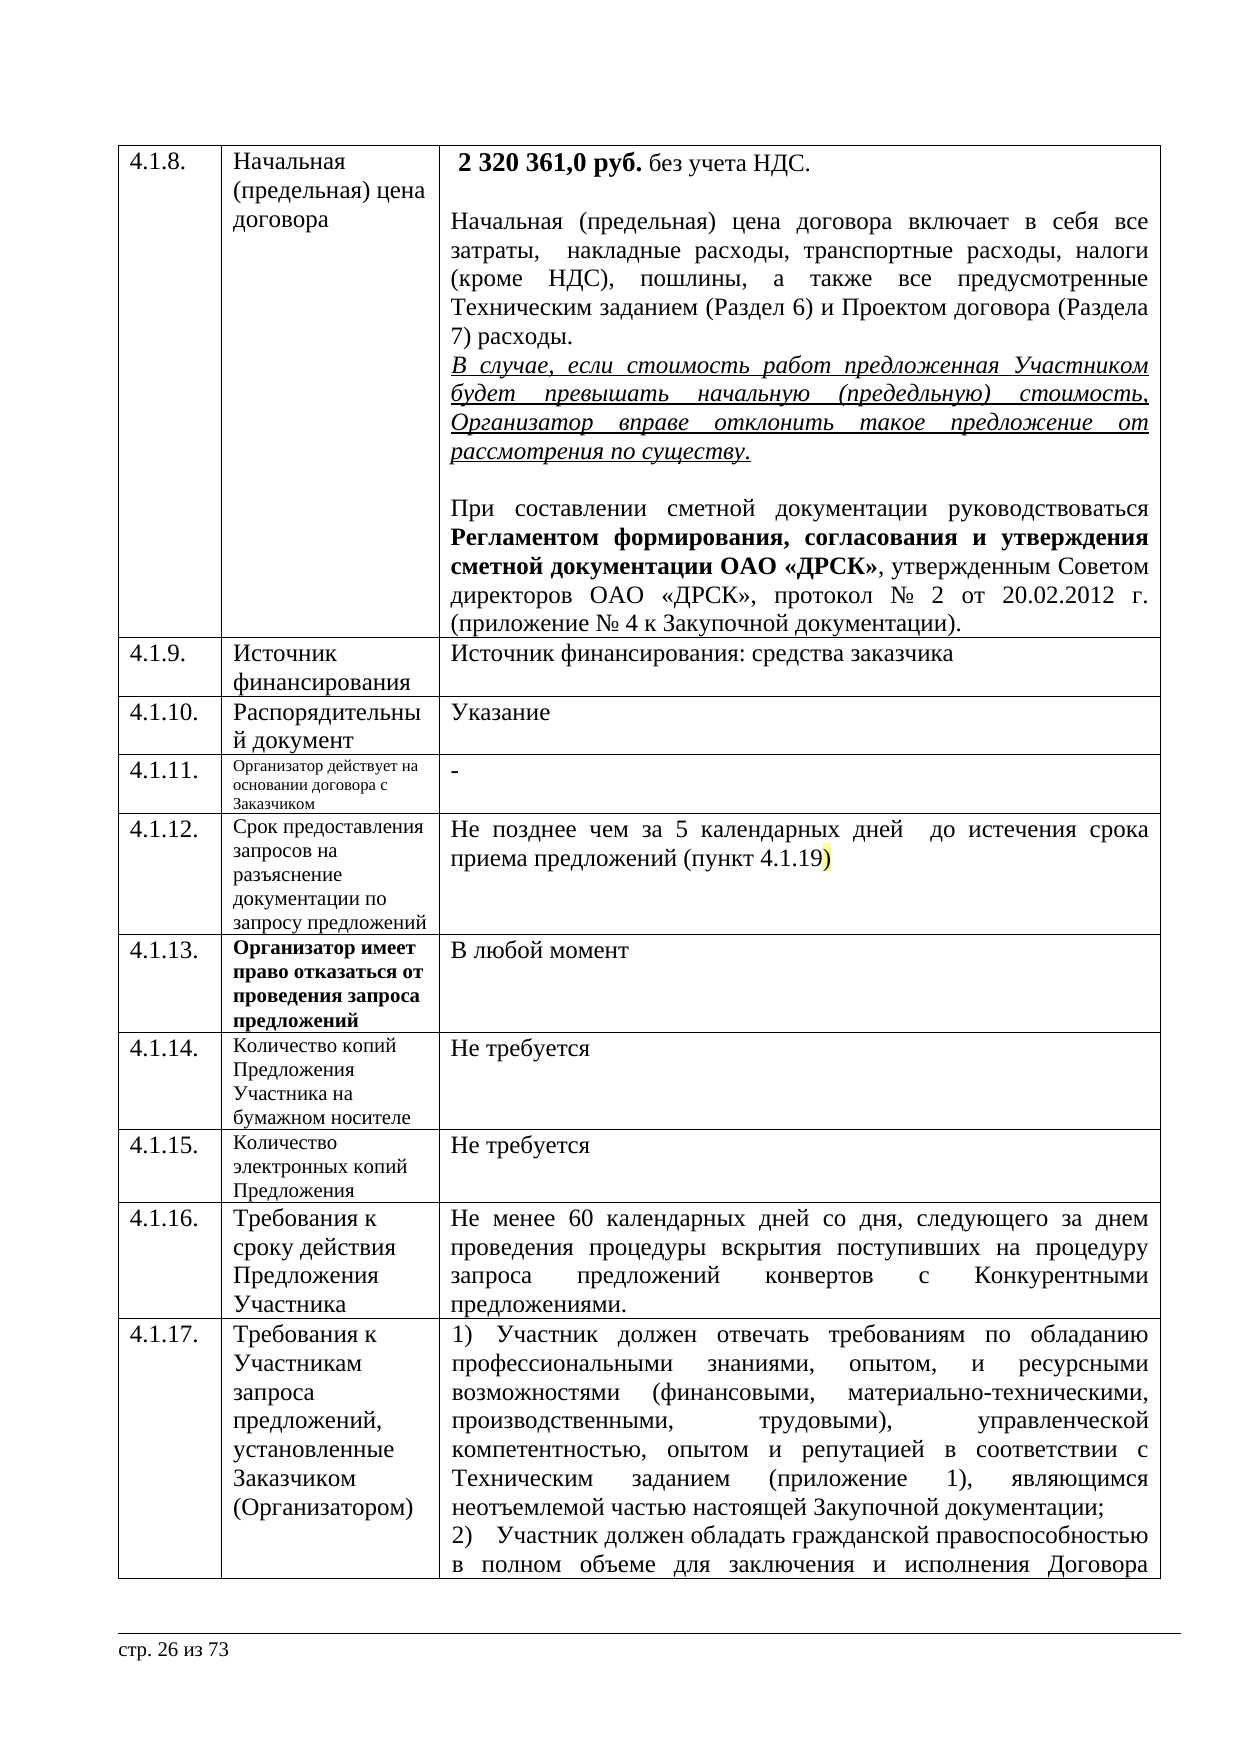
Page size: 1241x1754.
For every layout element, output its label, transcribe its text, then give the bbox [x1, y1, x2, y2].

table_cell Организатор действует на основании договора с Заказчиком [222, 755, 439, 813]
table_cell Срок предоставления запросов на разъяснение документации по запросу предложений [222, 814, 439, 934]
table_cell [119, 1130, 221, 1202]
table_cell [119, 1203, 221, 1318]
table_cell 2 320 361,0 руб. без учета НДС. Начальная (предельная) цена договора включает в себя все затраты, накладные расходы, транспортные расходы, налоги (кроме НДС), пошлины, а также все предусмотренные Техническим заданием (Раздел 6) и Проектом договора (Раздела 7) расходы. В случае, если стоимость работ предложенная Участником будет превышать начальную (предедльную) стоимость, Организатор вправе отклонить такое предложение от рассмотрения по существу. При составлении сметной документации руководствоваться Регламентом формирования, согласования и утверждения сметной документации ОАО «ДРСК», утвержденным Советом директоров ОАО «ДРСК», протокол № 2 от 20.02.2012 г. (приложение № 4 к Закупочной документации). [440, 146, 1160, 637]
table_cell В любой момент [440, 935, 1160, 1032]
table_cell Требования к сроку действия Предложения Участника [222, 1203, 439, 1318]
table_cell Не требуется [440, 1130, 1160, 1202]
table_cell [440, 1319, 1160, 1578]
table_cell [119, 814, 221, 934]
table_cell Указание [440, 697, 1160, 754]
table_cell [119, 146, 221, 637]
table_cell Организатор имеет право отказаться от проведения запроса предложений [222, 935, 439, 1032]
table_cell [119, 935, 221, 1032]
table_cell Источник финансирования: средства заказчика [440, 638, 1160, 696]
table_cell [222, 1319, 439, 1578]
table_cell - [440, 755, 1160, 813]
table_cell Не менее 60 календарных дней со дня, следующего за днем проведения процедуры вскрытия поступивших на процедуру запроса предложений конвертов с Конкурентными предложениями. [440, 1203, 1160, 1318]
table_cell [119, 1319, 221, 1578]
table_cell Не требуется [440, 1033, 1160, 1129]
table_cell Распорядительный документ [222, 697, 439, 754]
table_cell Количество копий Предложения Участника на бумажном носителе [222, 1033, 439, 1129]
table_cell [119, 638, 221, 696]
table_cell [119, 697, 221, 754]
table_cell [119, 1033, 221, 1129]
table_cell Количество электронных копий Предложения [222, 1130, 439, 1202]
table_cell [119, 755, 221, 813]
table_cell Начальная (предельная) цена договора [222, 146, 439, 637]
table_cell Источник финансирования [222, 638, 439, 696]
table_cell Не позднее чем за 5 календарных дней до истечения срока приема предложений (пункт 4.1.19) [440, 814, 1160, 934]
